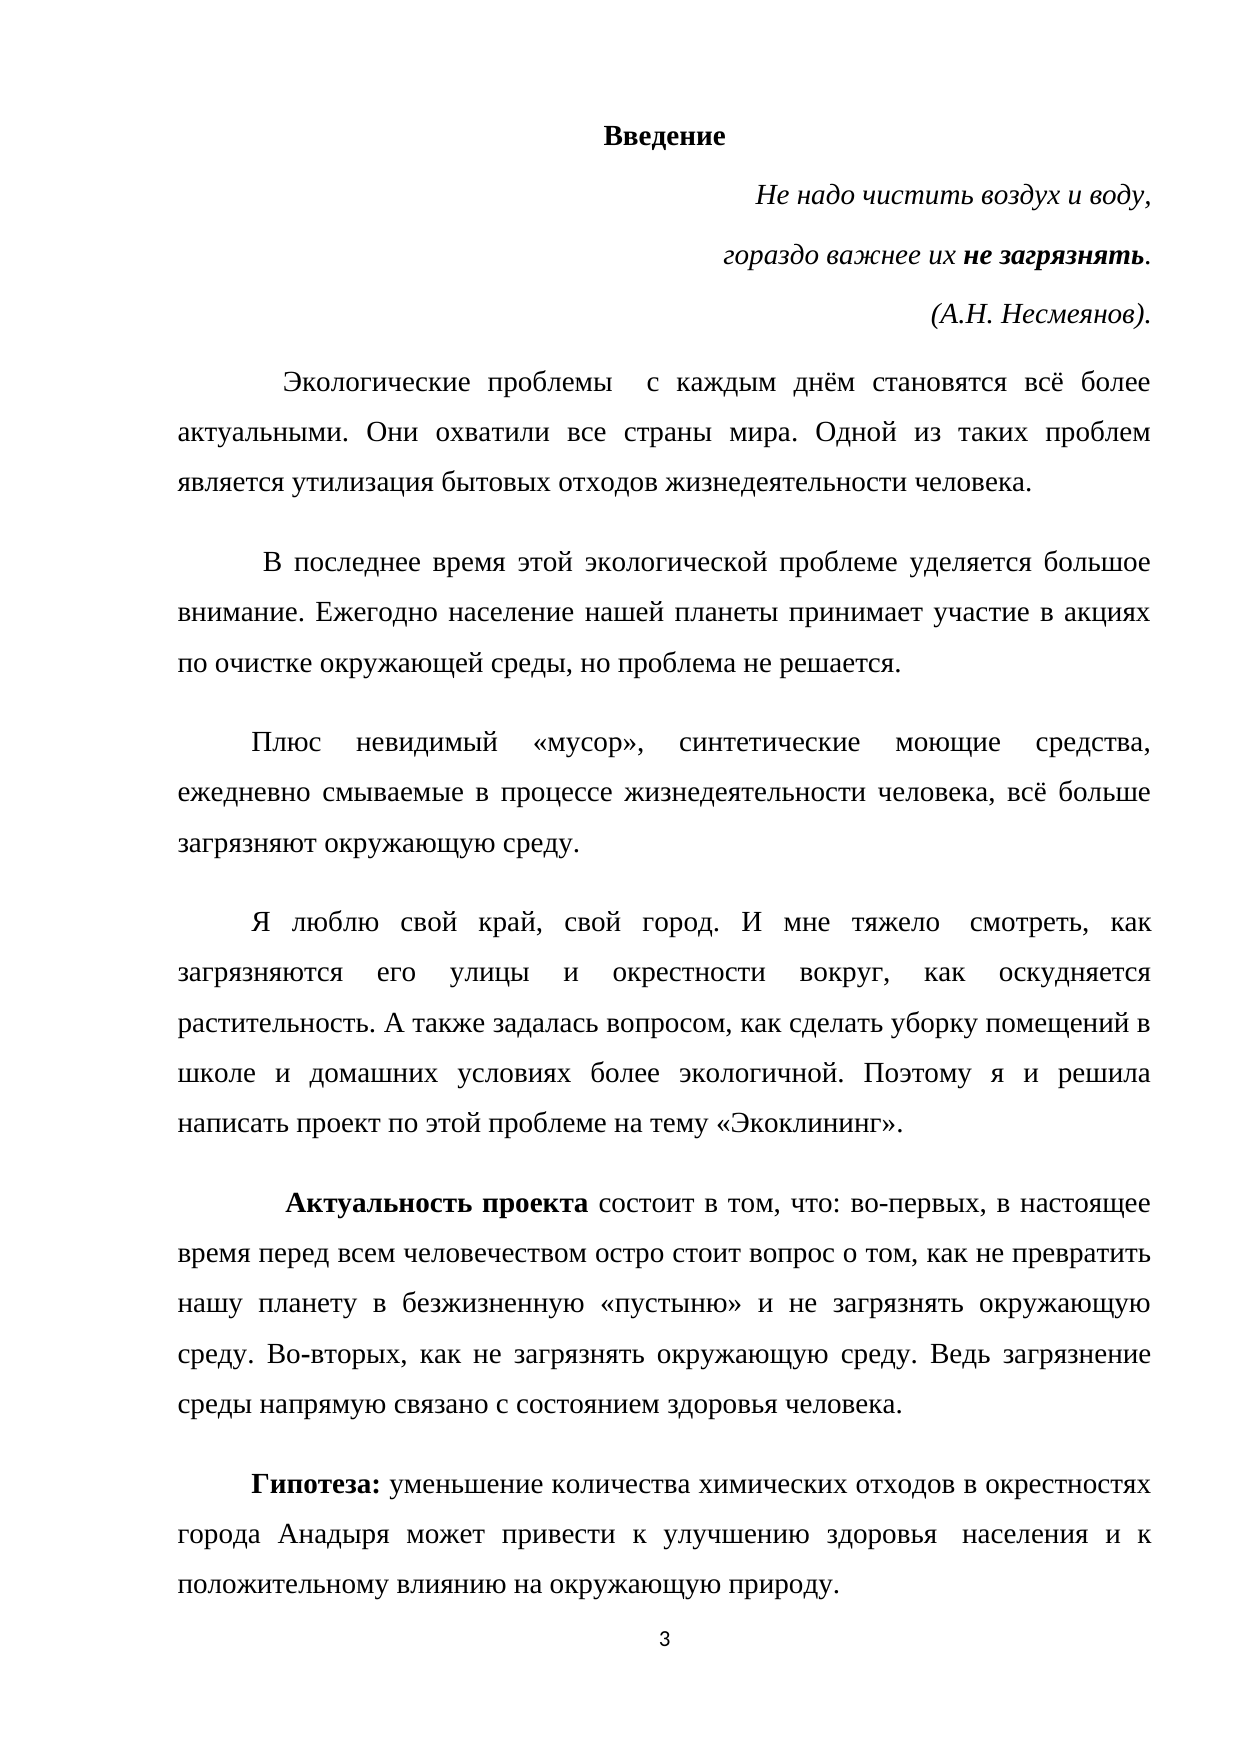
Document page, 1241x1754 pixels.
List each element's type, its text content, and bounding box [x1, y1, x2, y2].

text В последнее время этой экологической проблеме уделяется большое внимание. Ежегодно население нашей планеты принимает участие в акциях по очистке окружающей среды, но проблема не решается. [177, 544, 1152, 678]
text Введение [177, 118, 1152, 152]
text Я люблю свой край, свой город. И мне тяжело смотреть, как загрязняются его улицы и окрестности вокруг, как оскудняется растительность. А также задалась вопросом, как сделать уборку помещений в школе и домашних условиях более экологичной. Поэтому я и решила написать проект по этой проблеме на тему «Экоклининг». [177, 904, 1152, 1139]
text Гипотеза: уменьшение количества химических отходов в окрестностях города Анадыря может привести к улучшению здоровья населения и к положительному влиянию на окружающую природу. [177, 1466, 1152, 1600]
text гораздо важнее их не загрязнять. [177, 237, 1152, 270]
text Экологические проблемы с каждым днём становятся всё более актуальными. Они охватили все страны мира. Одной из таких проблем является утилизация бытовых отходов жизнедеятельности человека. [177, 364, 1152, 498]
text Не надо чистить воздух и воду, [177, 177, 1152, 211]
text Актуальность проекта состоит в том, что: во-первых, в настоящее время перед всем человечеством остро стоит вопрос о том, как не превратить нашу планету в безжизненную «пустыню» и не загрязнять окружающую среду. Во-вторых, как не загрязнять окружающую среду. Ведь загрязнение среды напрямую связано с состоянием здоровья человека. [177, 1185, 1152, 1420]
text Плюс невидимый «мусор», синтетические моющие средства, ежедневно смываемые в процессе жизнедеятельности человека, всё больше загрязняют окружающую среду. [177, 724, 1152, 858]
text (А.Н. Несмеянов). [177, 296, 1152, 330]
